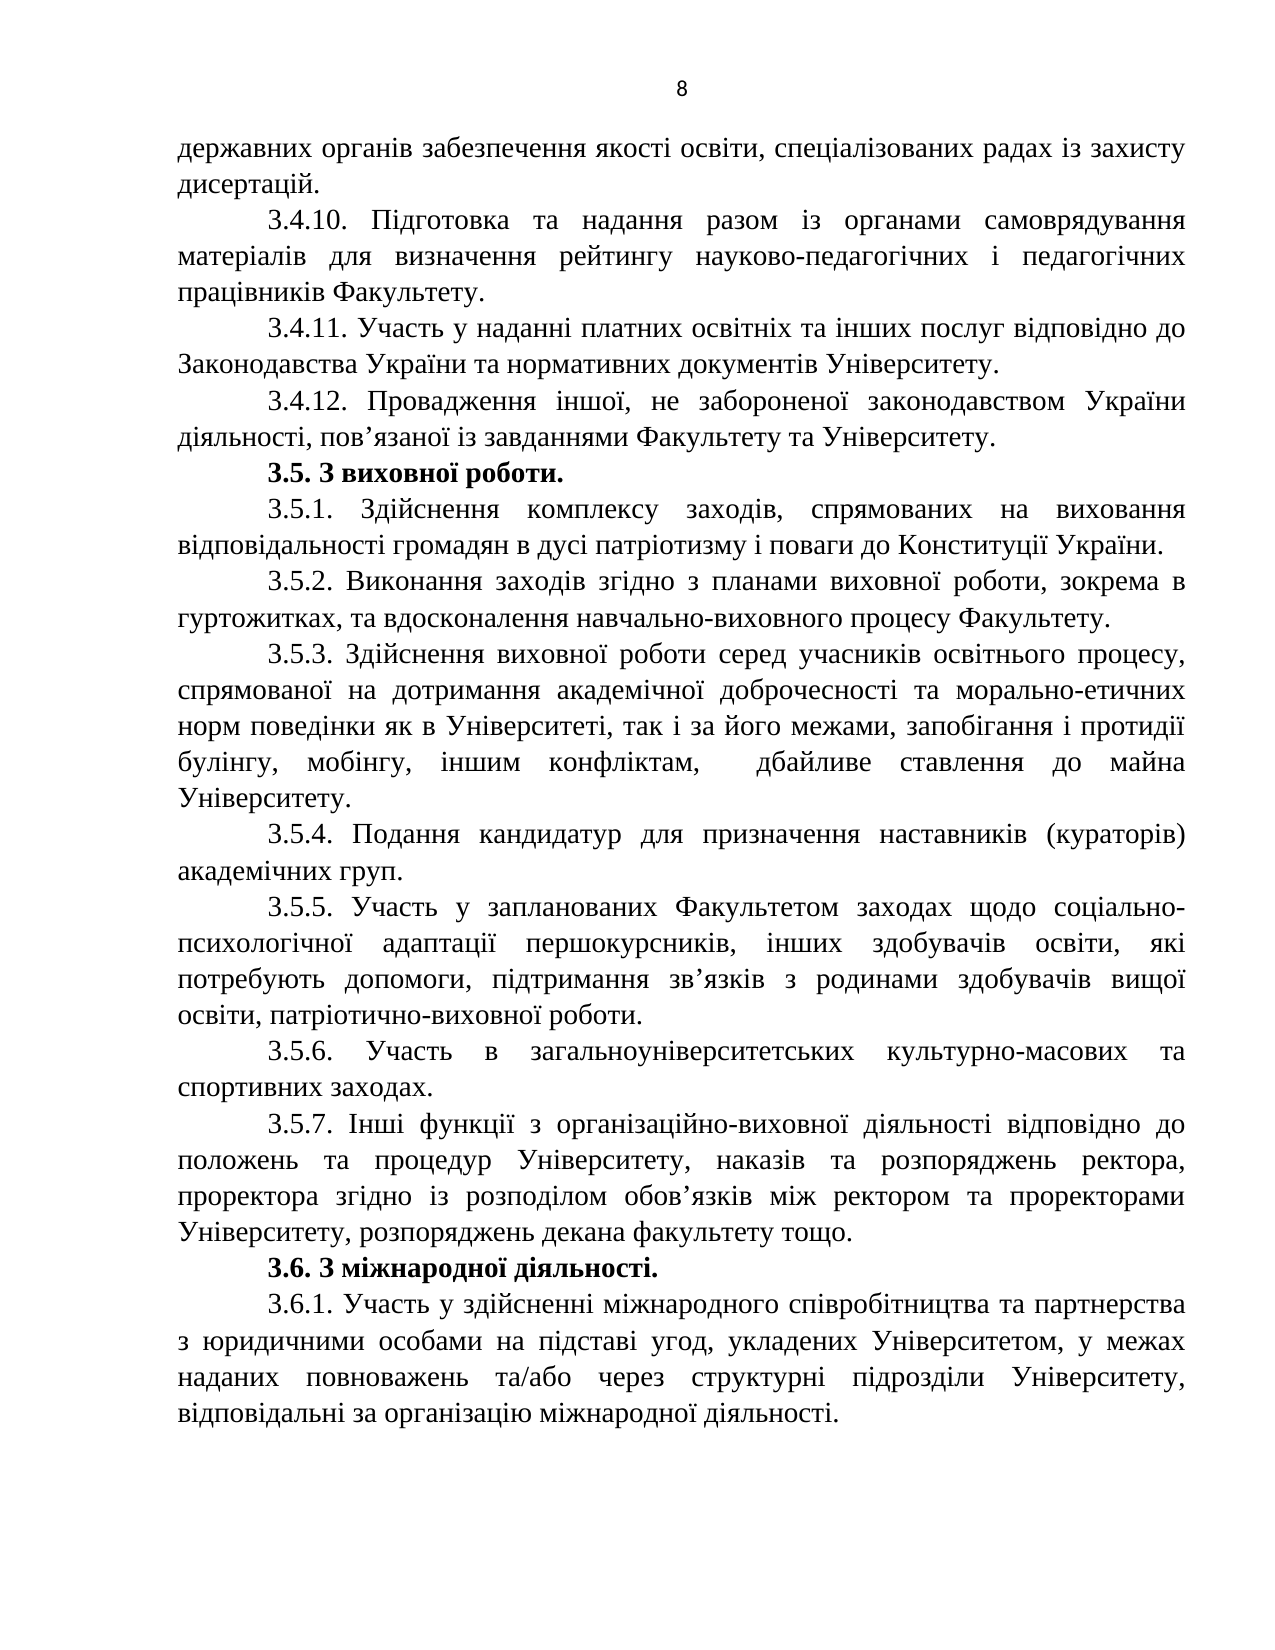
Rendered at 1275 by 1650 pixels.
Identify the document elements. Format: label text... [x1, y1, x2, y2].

text 3.5.6. Участь в загальноуніверситетських культурно-масових та спортивних заходах. [177, 1033, 1186, 1103]
text 3.6. З міжнародної діяльності. [177, 1250, 1186, 1284]
text 3.4.10. Підготовка та надання разом із органами самоврядування матеріалів для визначення рейтингу науково-педагогічних і педагогічних працівників Факультету. [177, 202, 1186, 308]
text 3.4.12. Провадження іншої, не забороненої законодавством України діяльності, пов’язаної із завданнями Факультету та Університету. [177, 383, 1186, 452]
text 3.5.4. Подання кандидатур для призначення наставників (кураторів) академічних груп. [177, 817, 1186, 886]
text 3.5.3. Здійснення виховної роботи серед учасників освітнього процесу, спрямованої на дотримання академічної доброчесності та морально-етичних норм поведінки як в Університеті, так і за його межами, запобігання і протидії булінгу, мобінгу, іншим конфліктам, дбайливе ставлення до майна Університету. [177, 636, 1186, 814]
text 3.5.7. Інші функції з організаційно-виховної діяльності відповідно до положень та процедур Університету, наказів та розпоряджень ректора, проректора згідно із розподілом обов’язків між ректором та проректорами Університету, розпоряджень декана факультету тощо. [177, 1106, 1186, 1248]
text 3.5.5. Участь у запланованих Факультетом заходах щодо соціально-психологічної адаптації першокурсників, інших здобувачів освіти, які потребують допомоги, підтримання зв’язків з родинами здобувачів вищої освіти, патріотично-виховної роботи. [177, 889, 1186, 1031]
text 3.5.1. Здійснення комплексу заходів, спрямованих на виховання відповідальності громадян в дусі патріотизму і поваги до Конституції України. [177, 491, 1186, 561]
text 3.5.2. Виконання заходів згідно з планами виховної роботи, зокрема в гуртожитках, та вдосконалення навчально-виховного процесу Факультету. [177, 563, 1186, 633]
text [177, 130, 1186, 199]
text 3.5. З виховної роботи. [177, 455, 1186, 489]
text 3.6.1. Участь у здійсненні міжнародного співробітництва та партнерства з юридичними особами на підставі угод, укладених Університетом, у межах наданих повноважень та/або через структурні підрозділи Університету, відповідальні за організацію міжнародної діяльності. [177, 1286, 1186, 1428]
text 3.4.11. Участь у наданні платних освітніх та інших послуг відповідно до Законодавства України та нормативних документів Університету. [177, 311, 1186, 380]
